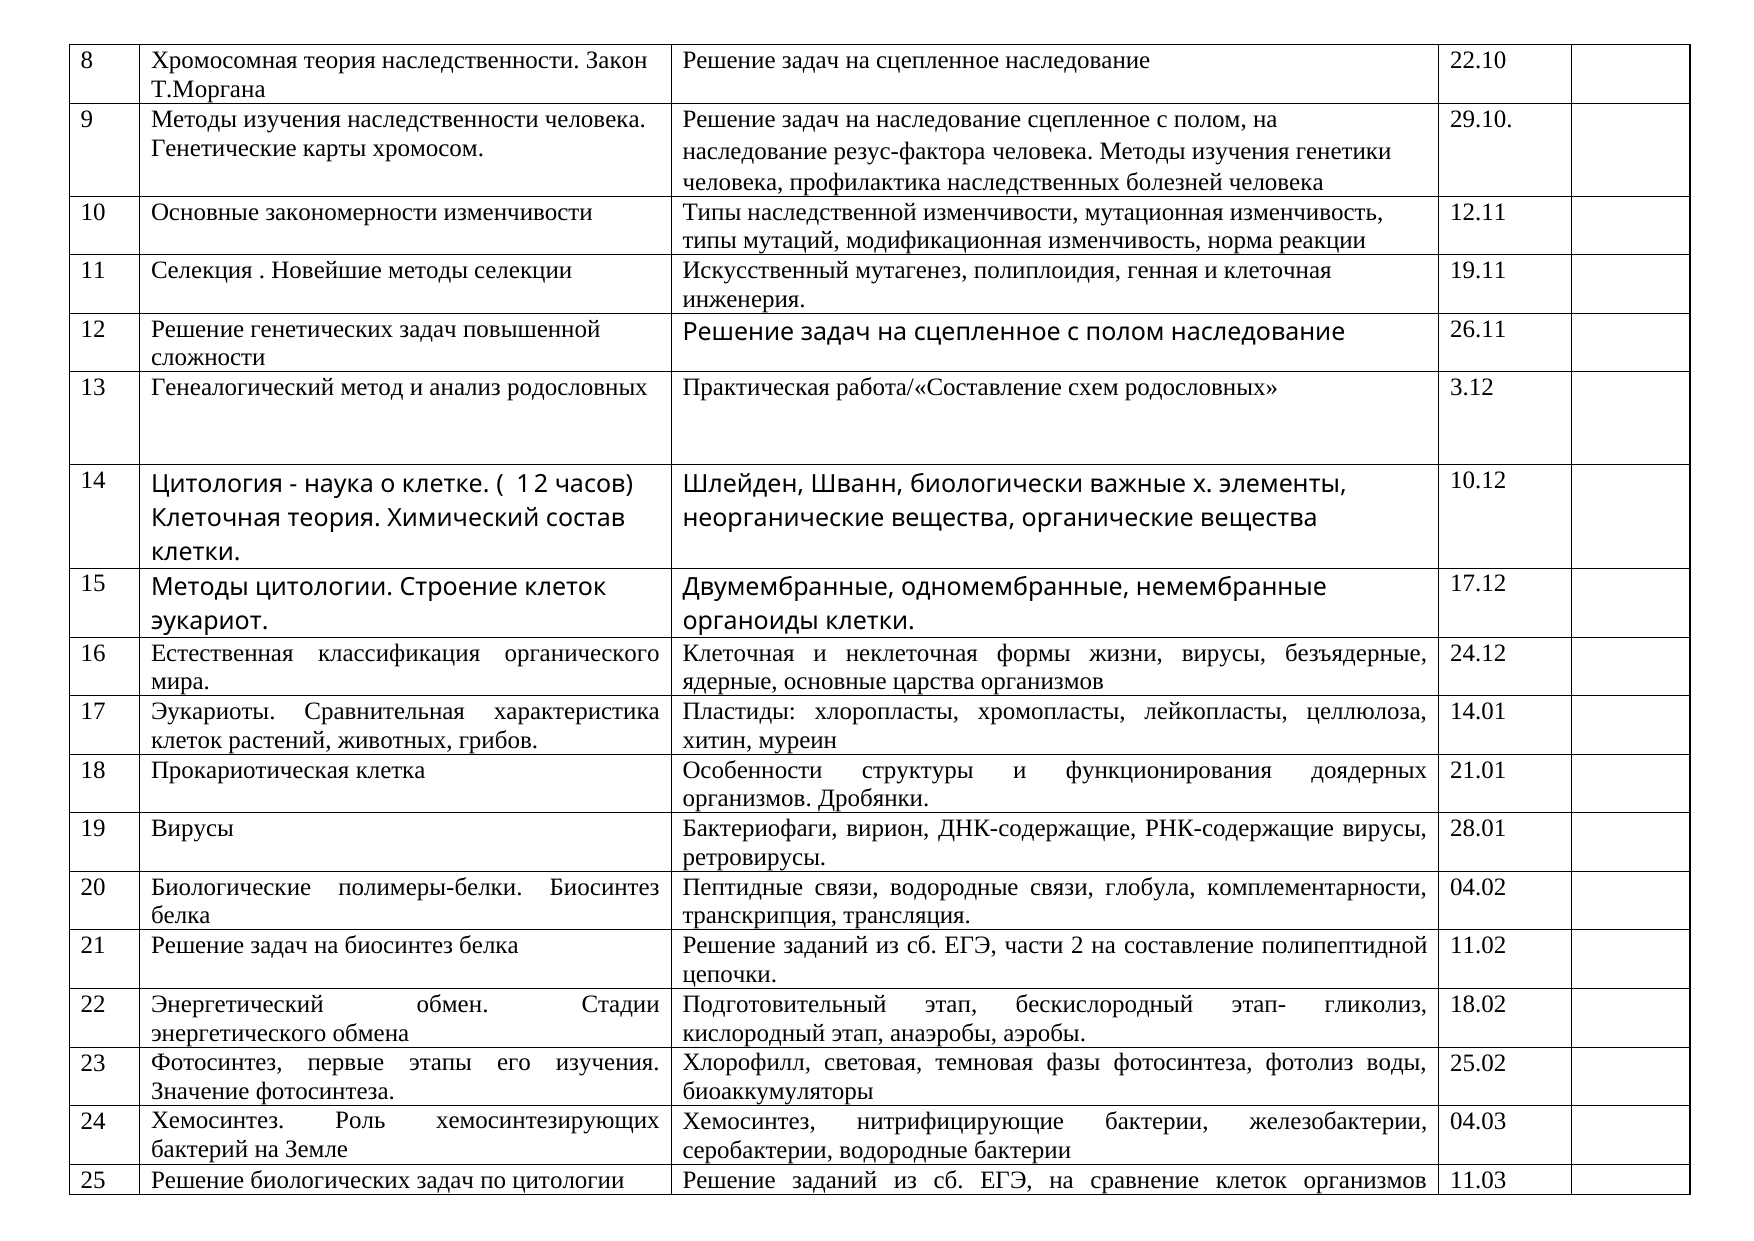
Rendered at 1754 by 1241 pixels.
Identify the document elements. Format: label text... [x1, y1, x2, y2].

table_cell [1572, 104, 1689, 196]
table_cell [1572, 255, 1689, 313]
table_cell 20 [70, 872, 139, 929]
table_cell 14 [70, 465, 139, 567]
table_cell [1572, 813, 1689, 871]
table_cell [1572, 696, 1689, 754]
table_cell [1572, 755, 1689, 812]
table_cell Клеточная и неклеточная формы жизни, вирусы, безъядерные, ядерные, основные царства организмов [672, 638, 1438, 695]
table_cell Решение генетических задач повышенной сложности [140, 314, 671, 371]
table_cell Двумембранные, одномембранные, немембранные органоиды клетки. [672, 569, 1438, 637]
table_cell [1572, 638, 1689, 695]
table_cell 28.01 [1439, 813, 1571, 871]
table_cell [1572, 45, 1689, 103]
table_cell 21 [70, 930, 139, 988]
table_cell Хромосомная теория наследственности. Закон Т.Моргана [140, 45, 671, 103]
table_cell Решение задач на сцепленное наследование [672, 45, 1438, 103]
table_cell 04.02 [1439, 872, 1571, 929]
table_cell 25 [70, 1165, 139, 1194]
table_cell 17 [70, 696, 139, 754]
table_cell 11.03 [1439, 1165, 1571, 1194]
table_cell Особенности структуры и функционирования доядерных организмов. Дробянки. [672, 755, 1438, 812]
table_cell Цитология - наука о клетке. ( 12 часов) Клеточная теория. Химический состав клетки. [140, 465, 671, 567]
table_cell [1572, 314, 1689, 371]
table_cell Биологические полимеры-белки. Биосинтез белка [140, 872, 671, 929]
table_cell 21.01 [1439, 755, 1571, 812]
table_cell Естественная классификация органического мира. [140, 638, 671, 695]
table_cell 14.01 [1439, 696, 1571, 754]
table_cell Бактериофаги, вирион, ДНК-содержащие, РНК-содержащие вирусы, ретровирусы. [672, 813, 1438, 871]
table_cell [1572, 1106, 1689, 1164]
table_cell Эукариоты. Сравнительная характеристика клеток растений, животных, грибов. [140, 696, 671, 754]
table_cell Решение задач на биосинтез белка [140, 930, 671, 988]
table_cell Хемосинтез, нитрифицирующие бактерии, железобактерии, серобактерии, водородные бактерии [672, 1106, 1438, 1164]
table_cell Решение задач на сцепленное с полом наследование [672, 314, 1438, 371]
table_cell 9 [70, 104, 139, 196]
table_cell 22.10 [1439, 45, 1571, 103]
table_cell Вирусы [140, 813, 671, 871]
table_cell 12 [70, 314, 139, 371]
table_cell 23 [70, 1048, 139, 1105]
table_cell 10.12 [1439, 465, 1571, 567]
table_cell Методы изучения наследственности человека. Генетические карты хромосом. [140, 104, 671, 196]
table_cell Селекция . Новейшие методы селекции [140, 255, 671, 313]
table_cell Типы наследственной изменчивости, мутационная изменчивость, типы мутаций, модификационная изменчивость, норма реакции [672, 197, 1438, 254]
table_cell 8 [70, 45, 139, 103]
table_cell [1572, 465, 1689, 567]
table_cell Шлейден, Шванн, биологически важные х. элементы, неорганические вещества, органические вещества [672, 465, 1438, 567]
table_cell 22 [70, 989, 139, 1047]
table_cell [1572, 1048, 1689, 1105]
table_cell Решение заданий из сб. ЕГЭ, части 2 на составление полипептидной цепочки. [672, 930, 1438, 988]
table_cell 17.12 [1439, 569, 1571, 637]
table_cell 11 [70, 255, 139, 313]
table_cell 19 [70, 813, 139, 871]
table_cell Пептидные связи, водородные связи, глобула, комплементарности, транскрипция, трансляция. [672, 872, 1438, 929]
table_cell 12.11 [1439, 197, 1571, 254]
table_cell [1572, 930, 1689, 988]
table_cell 10 [70, 197, 139, 254]
table_cell 24.12 [1439, 638, 1571, 695]
table_cell 25.02 [1439, 1048, 1571, 1105]
table_cell Энергетический обмен. Стадии энергетического обмена [140, 989, 671, 1047]
table_cell 3.12 [1439, 372, 1571, 464]
table_cell 16 [70, 638, 139, 695]
table_cell Практическая работа/«Составление схем родословных» [672, 372, 1438, 464]
table_cell [1572, 989, 1689, 1047]
table_cell Решение задач на наследование сцепленное с полом, на наследование резус-фактора человека. Методы изучения генетики человека, профилактика наследственных болезней человека [672, 104, 1438, 196]
table_cell Искусственный мутагенез, полиплоидия, генная и клеточная инженерия. [672, 255, 1438, 313]
table_cell 18.02 [1439, 989, 1571, 1047]
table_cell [140, 1165, 671, 1194]
table_cell Основные закономерности изменчивости [140, 197, 671, 254]
table_cell 18 [70, 755, 139, 812]
table_cell 29.10. [1439, 104, 1571, 196]
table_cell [672, 1165, 1438, 1194]
table_cell Подготовительный этап, бескислородный этап- гликолиз, кислородный этап, анаэробы, аэробы. [672, 989, 1438, 1047]
table_cell 26.11 [1439, 314, 1571, 371]
table_cell [1572, 1165, 1689, 1194]
table_cell Пластиды: хлоропласты, хромопласты, лейкопласты, целлюлоза, хитин, муреин [672, 696, 1438, 754]
table_cell 24 [70, 1106, 139, 1164]
table_cell [1572, 872, 1689, 929]
table_cell Фотосинтез, первые этапы его изучения. Значение фотосинтеза. [140, 1048, 671, 1105]
table_cell [1572, 372, 1689, 464]
table_cell [1572, 197, 1689, 254]
table_cell Генеалогический метод и анализ родословных [140, 372, 671, 464]
table_cell Методы цитологии. Строение клеток эукариот. [140, 569, 671, 637]
table_cell Хемосинтез. Роль хемосинтезирующих бактерий на Земле [140, 1106, 671, 1164]
table_cell [1572, 569, 1689, 637]
table_cell 13 [70, 372, 139, 464]
table_cell 04.03 [1439, 1106, 1571, 1164]
table_cell 15 [70, 569, 139, 637]
table_cell 19.11 [1439, 255, 1571, 313]
table_cell Хлорофилл, световая, темновая фазы фотосинтеза, фотолиз воды, биоаккумуляторы [672, 1048, 1438, 1105]
table_cell 11.02 [1439, 930, 1571, 988]
table_cell Прокариотическая клетка [140, 755, 671, 812]
